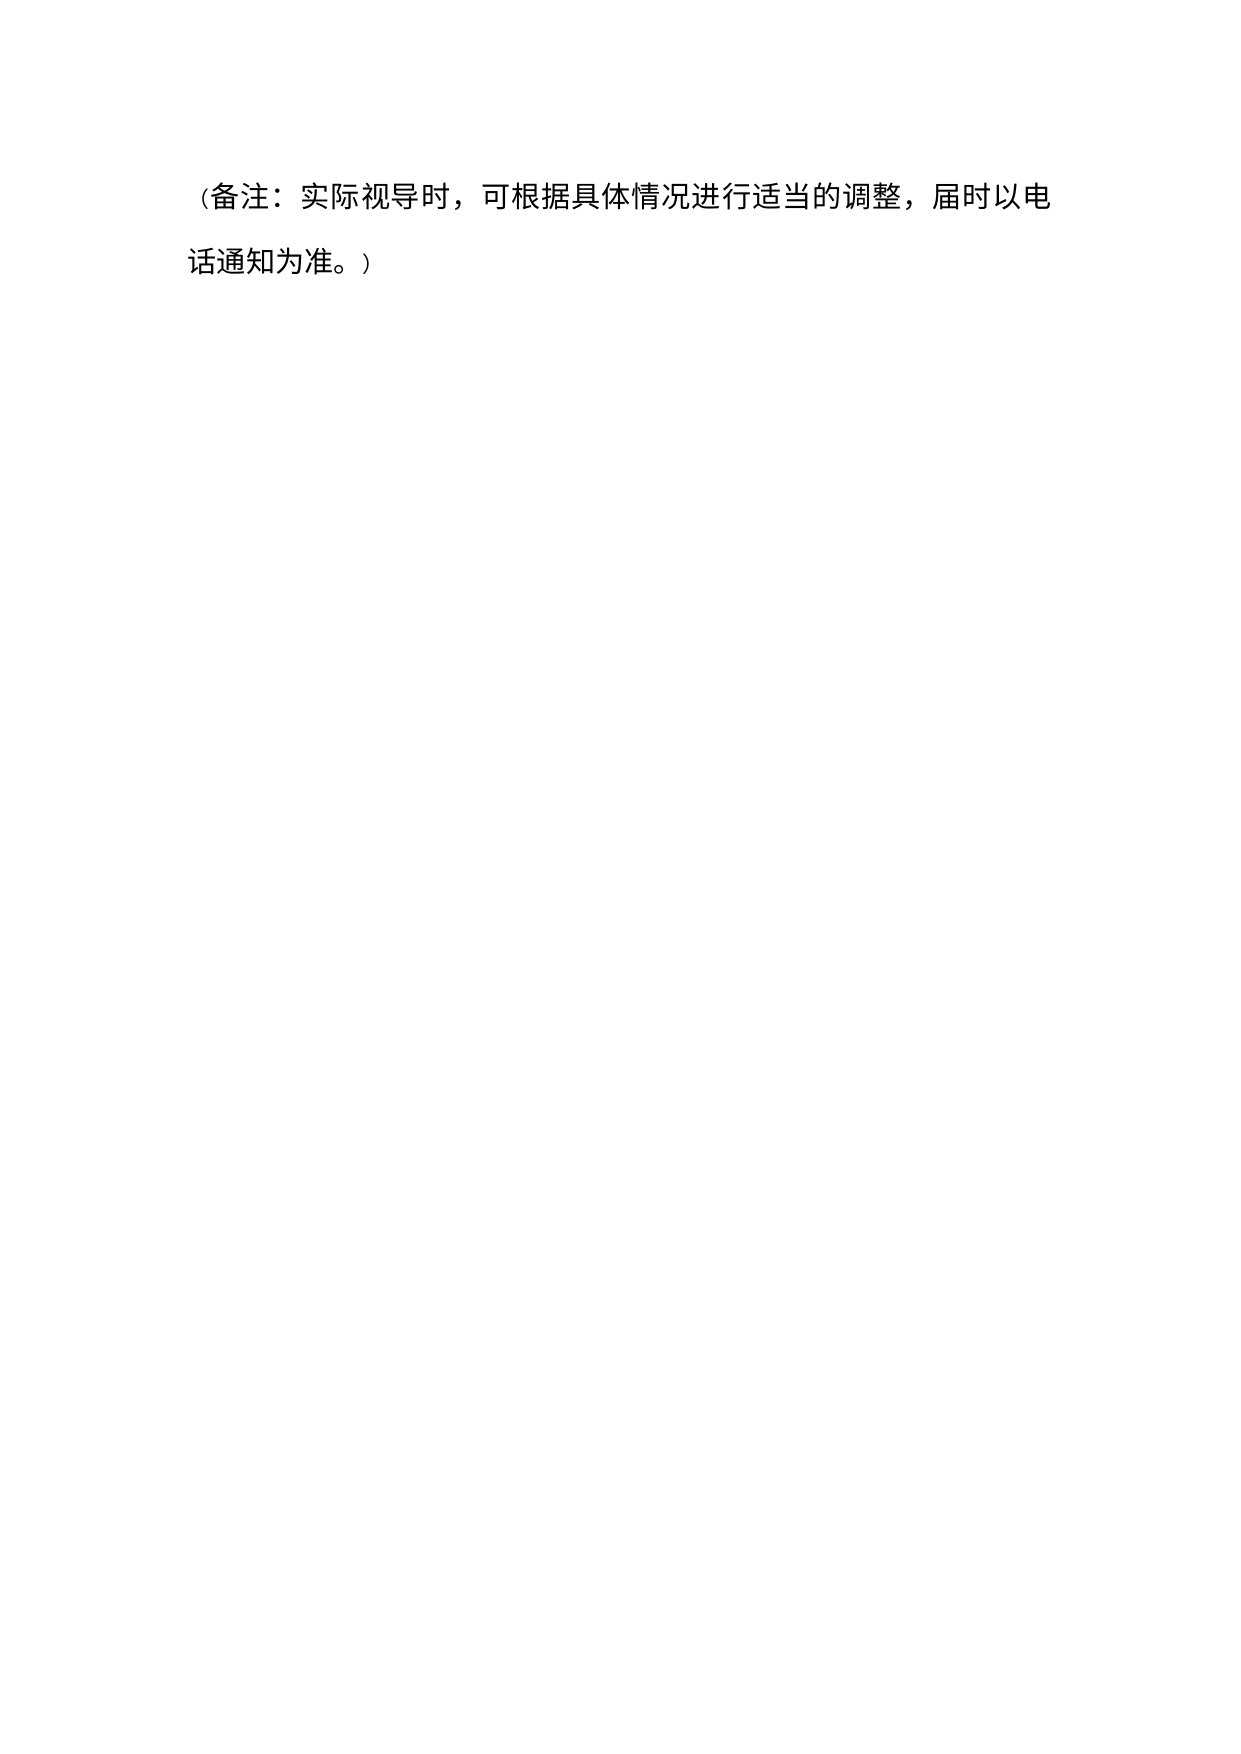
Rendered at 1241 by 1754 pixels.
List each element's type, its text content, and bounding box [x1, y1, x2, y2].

text （备注：实际视导时，可根据具体情况进行适当的调整，届时以电话通知为准。） [187, 162, 1053, 292]
